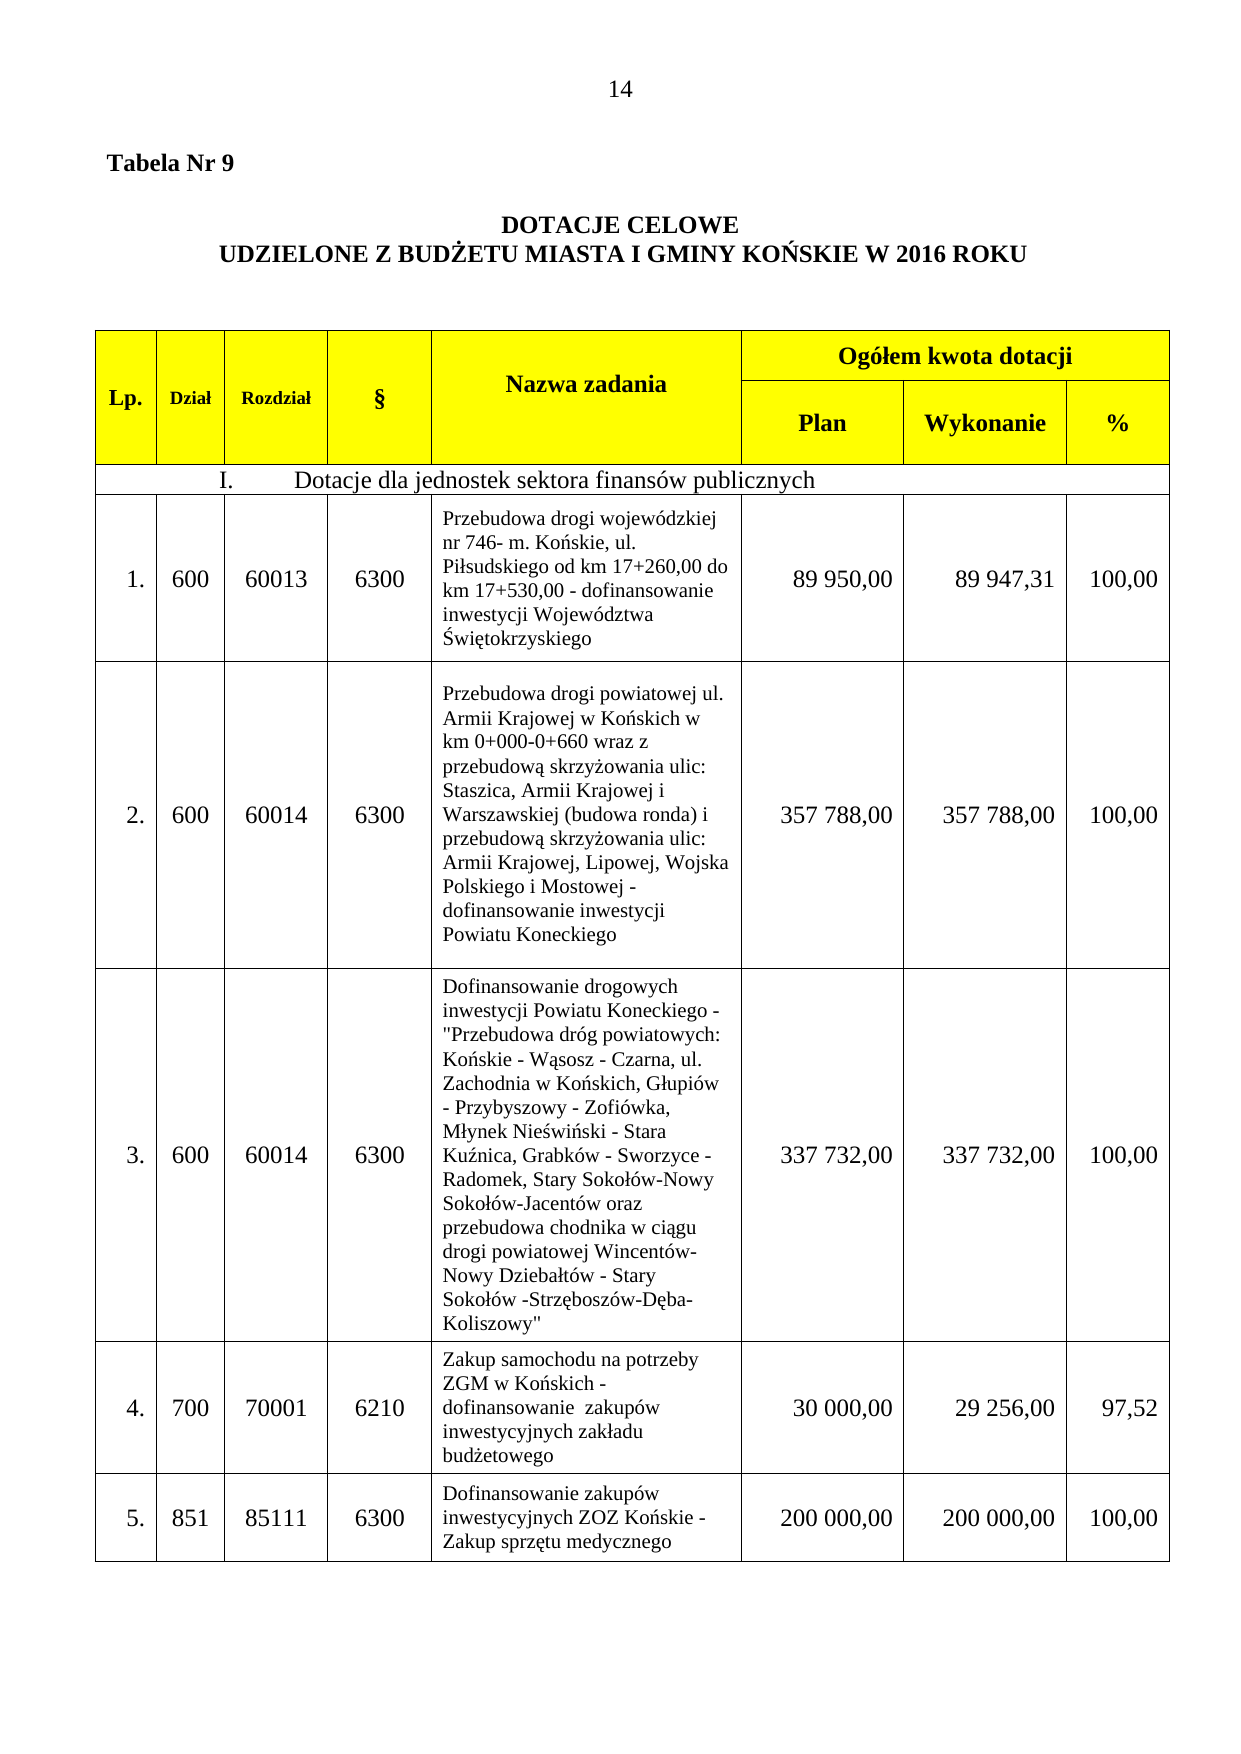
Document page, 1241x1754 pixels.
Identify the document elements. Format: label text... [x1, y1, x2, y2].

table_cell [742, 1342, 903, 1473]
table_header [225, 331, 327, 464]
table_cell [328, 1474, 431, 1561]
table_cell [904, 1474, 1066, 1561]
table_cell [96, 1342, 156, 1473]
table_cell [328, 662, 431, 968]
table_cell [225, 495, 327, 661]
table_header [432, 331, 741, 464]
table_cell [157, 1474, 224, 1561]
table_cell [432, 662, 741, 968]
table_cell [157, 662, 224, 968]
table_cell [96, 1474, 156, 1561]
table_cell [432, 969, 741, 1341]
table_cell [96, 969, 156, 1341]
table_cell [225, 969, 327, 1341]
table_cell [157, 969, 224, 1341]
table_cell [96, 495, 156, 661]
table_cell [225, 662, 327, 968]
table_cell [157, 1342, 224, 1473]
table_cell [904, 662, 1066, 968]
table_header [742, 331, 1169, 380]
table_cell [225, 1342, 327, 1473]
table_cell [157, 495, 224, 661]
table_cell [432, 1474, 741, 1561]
text UDZIELONE Z BUDŻETU MIASTA I GMINY KOŃSKIE W 2016 ROKU [106, 239, 1134, 267]
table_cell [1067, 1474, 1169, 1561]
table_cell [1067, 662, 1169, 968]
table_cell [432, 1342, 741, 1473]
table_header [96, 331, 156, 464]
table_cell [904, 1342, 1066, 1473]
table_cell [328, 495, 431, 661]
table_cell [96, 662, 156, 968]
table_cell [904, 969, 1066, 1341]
text Tabela Nr 9 [106, 148, 1134, 176]
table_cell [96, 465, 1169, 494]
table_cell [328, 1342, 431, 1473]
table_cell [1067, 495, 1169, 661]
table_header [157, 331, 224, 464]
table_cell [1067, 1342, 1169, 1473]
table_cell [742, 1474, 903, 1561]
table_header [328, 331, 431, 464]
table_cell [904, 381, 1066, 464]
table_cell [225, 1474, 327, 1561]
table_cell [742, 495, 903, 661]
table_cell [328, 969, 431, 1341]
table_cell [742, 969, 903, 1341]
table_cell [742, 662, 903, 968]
text DOTACJE CELOWE [106, 210, 1134, 239]
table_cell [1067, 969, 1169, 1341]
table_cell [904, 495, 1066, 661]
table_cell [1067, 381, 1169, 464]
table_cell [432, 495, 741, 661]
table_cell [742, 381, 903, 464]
